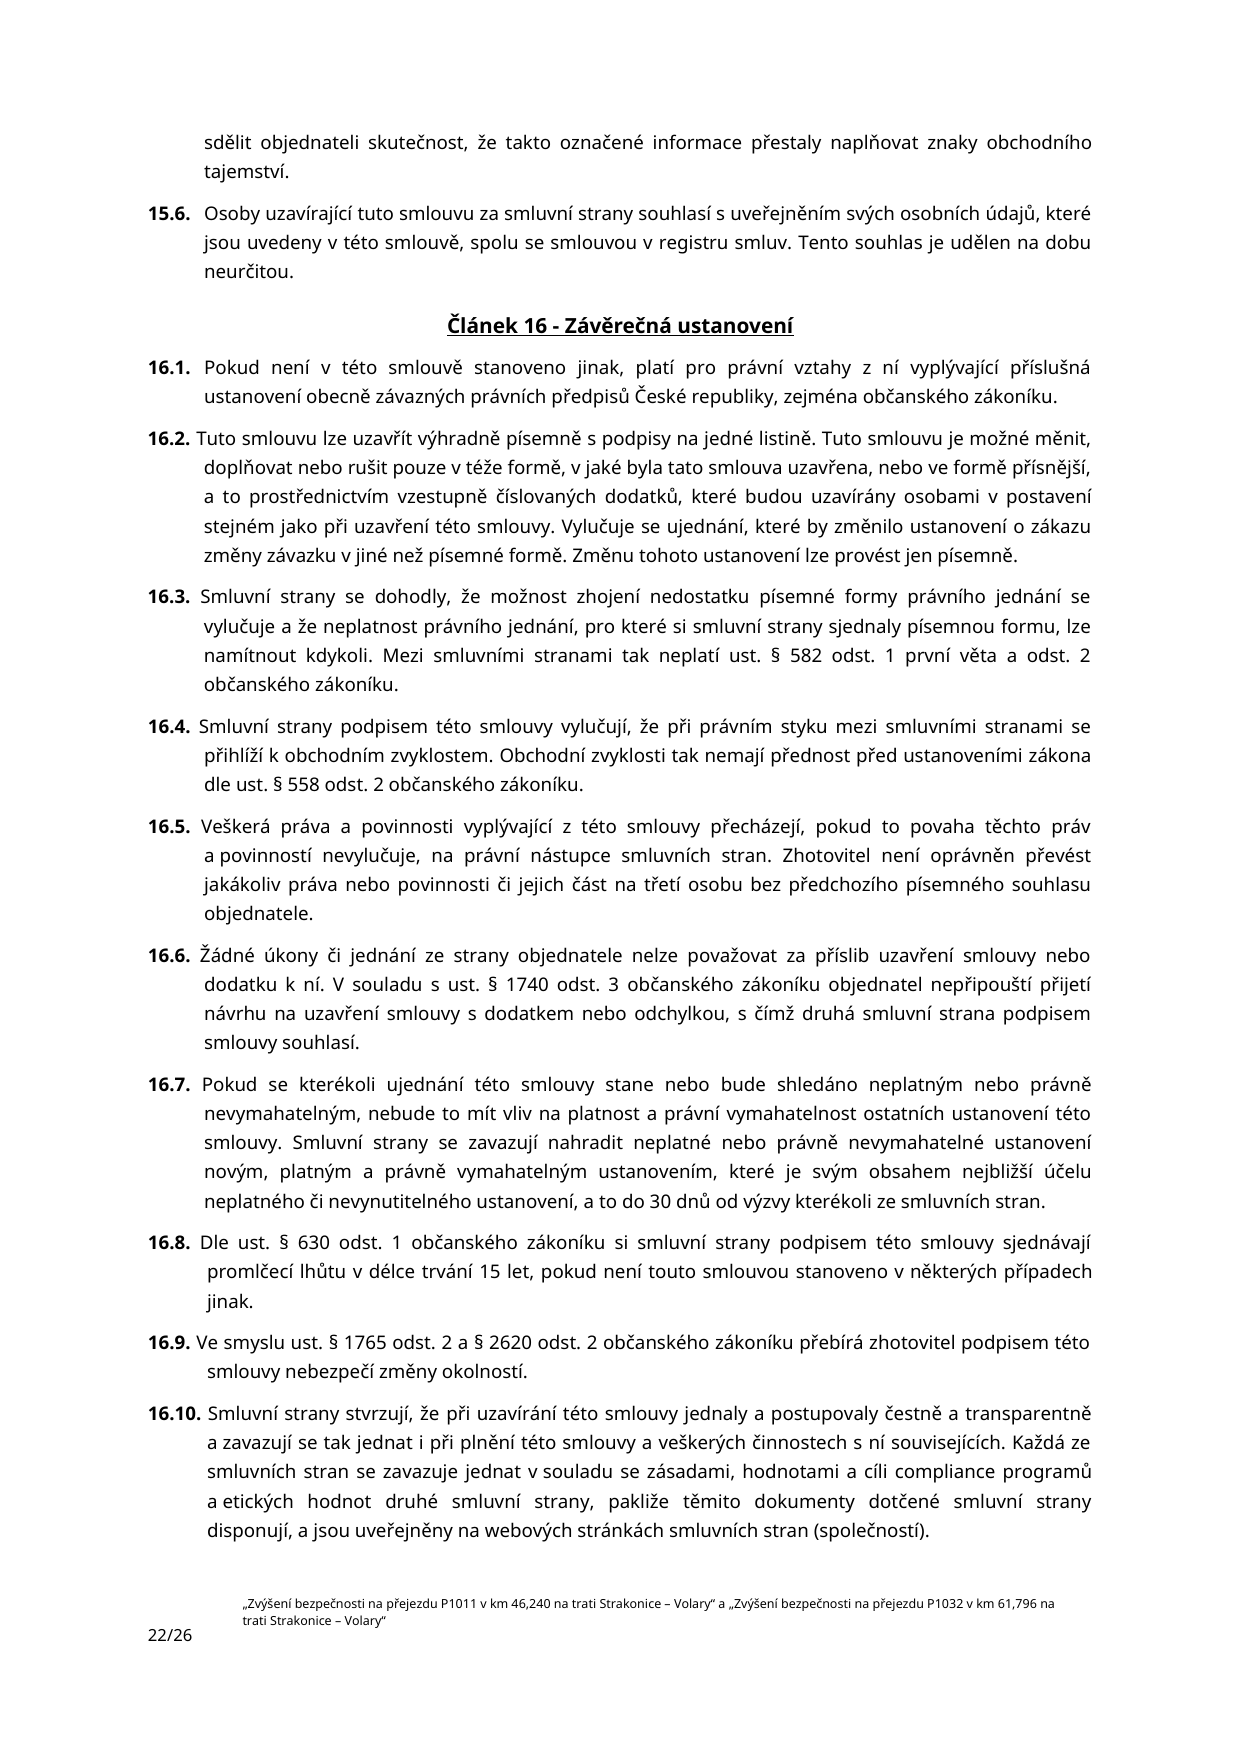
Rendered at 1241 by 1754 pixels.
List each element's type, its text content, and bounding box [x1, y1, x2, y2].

text 16.5. Veškerá práva a povinnosti vyplývající z této smlouvy přecházejí, pokud to povaha těchto práv a povinností nevylučuje, na právní nástupce smluvních stran. Zhotovitel není oprávněn převést jakákoliv práva nebo povinnosti či jejich část na třetí osobu bez předchozího písemného souhlasu objednatele. [148, 810, 1092, 926]
text 16.6. Žádné úkony či jednání ze strany objednatele nelze považovat za příslib uzavření smlouvy nebo dodatku k ní. V souladu s ust. § 1740 odst. 3 občanského zákoníku objednatel nepřipouští přijetí návrhu na uzavření smlouvy s dodatkem nebo odchylkou, s čímž druhá smluvní strana podpisem smlouvy souhlasí. [148, 939, 1092, 1056]
subtitle Článek 16 - Závěrečná ustanovení [148, 310, 1092, 339]
text 16.9. Ve smyslu ust. § 1765 odst. 2 a § 2620 odst. 2 občanského zákoníku přebírá zhotovitel podpisem této smlouvy nebezpečí změny okolností. [148, 1326, 1092, 1385]
text 15.6. Osoby uzavírající tuto smlouvu za smluvní strany souhlasí s uveřejněním svých osobních údajů, které jsou uvedeny v této smlouvě, spolu se smlouvou v registru smluv. Tento souhlas je udělen na dobu neurčitou. [148, 197, 1092, 285]
text 16.1. Pokud není v této smlouvě stanoveno jinak, platí pro právní vztahy z ní vyplývající příslušná ustanovení obecně závazných právních předpisů České republiky, zejména občanského zákoníku. [148, 351, 1092, 410]
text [148, 126, 1092, 185]
text 16.4. Smluvní strany podpisem této smlouvy vylučují, že při právním styku mezi smluvními stranami se přihlíží k obchodním zvyklostem. Obchodní zvyklosti tak nemají přednost před ustanoveními zákona dle ust. § 558 odst. 2 občanského zákoníku. [148, 710, 1092, 797]
text 16.7. Pokud se kterékoli ujednání této smlouvy stane nebo bude shledáno neplatným nebo právně nevymahatelným, nebude to mít vliv na platnost a právní vymahatelnost ostatních ustanovení této smlouvy. Smluvní strany se zavazují nahradit neplatné nebo právně nevymahatelné ustanovení novým, platným a právně vymahatelným ustanovením, které je svým obsahem nejbližší účelu neplatného či nevynutitelného ustanovení, a to do 30 dnů od výzvy kterékoli ze smluvních stran. [148, 1068, 1092, 1214]
text 16.8. Dle ust. § 630 odst. 1 občanského zákoníku si smluvní strany podpisem této smlouvy sjednávají promlčecí lhůtu v délce trvání 15 let, pokud není touto smlouvou stanoveno v některých případech jinak. [148, 1226, 1092, 1314]
text 16.3. Smluvní strany se dohodly, že možnost zhojení nedostatku písemné formy právního jednání se vylučuje a že neplatnost právního jednání, pro které si smluvní strany sjednaly písemnou formu, lze namítnout kdykoli. Mezi smluvními stranami tak neplatí ust. § 582 odst. 1 první věta a odst. 2 občanského zákoníku. [147, 581, 1092, 697]
text 16.10. Smluvní strany stvrzují, že při uzavírání této smlouvy jednaly a postupovaly čestně a transparentně a zavazují se tak jednat i při plnění této smlouvy a veškerých činnostech s ní souvisejících. Každá ze smluvních stran se zavazuje jednat v souladu se zásadami, hodnotami a cíli compliance programů a etických hodnot druhé smluvní strany, pakliže těmito dokumenty dotčené smluvní strany disponují, a jsou uveřejněny na webových stránkách smluvních stran (společností). [148, 1397, 1092, 1543]
text 16.2. Tuto smlouvu lze uzavřít výhradně písemně s podpisy na jedné listině. Tuto smlouvu je možné měnit, doplňovat nebo rušit pouze v téže formě, v jaké byla tato smlouva uzavřena, nebo ve formě přísnější, a to prostřednictvím vzestupně číslovaných dodatků, které budou uzavírány osobami v postavení stejném jako při uzavření této smlouvy. Vylučuje se ujednání, které by změnilo ustanovení o zákazu změny závazku v jiné než písemné formě. Změnu tohoto ustanovení lze provést jen písemně. [147, 422, 1092, 568]
